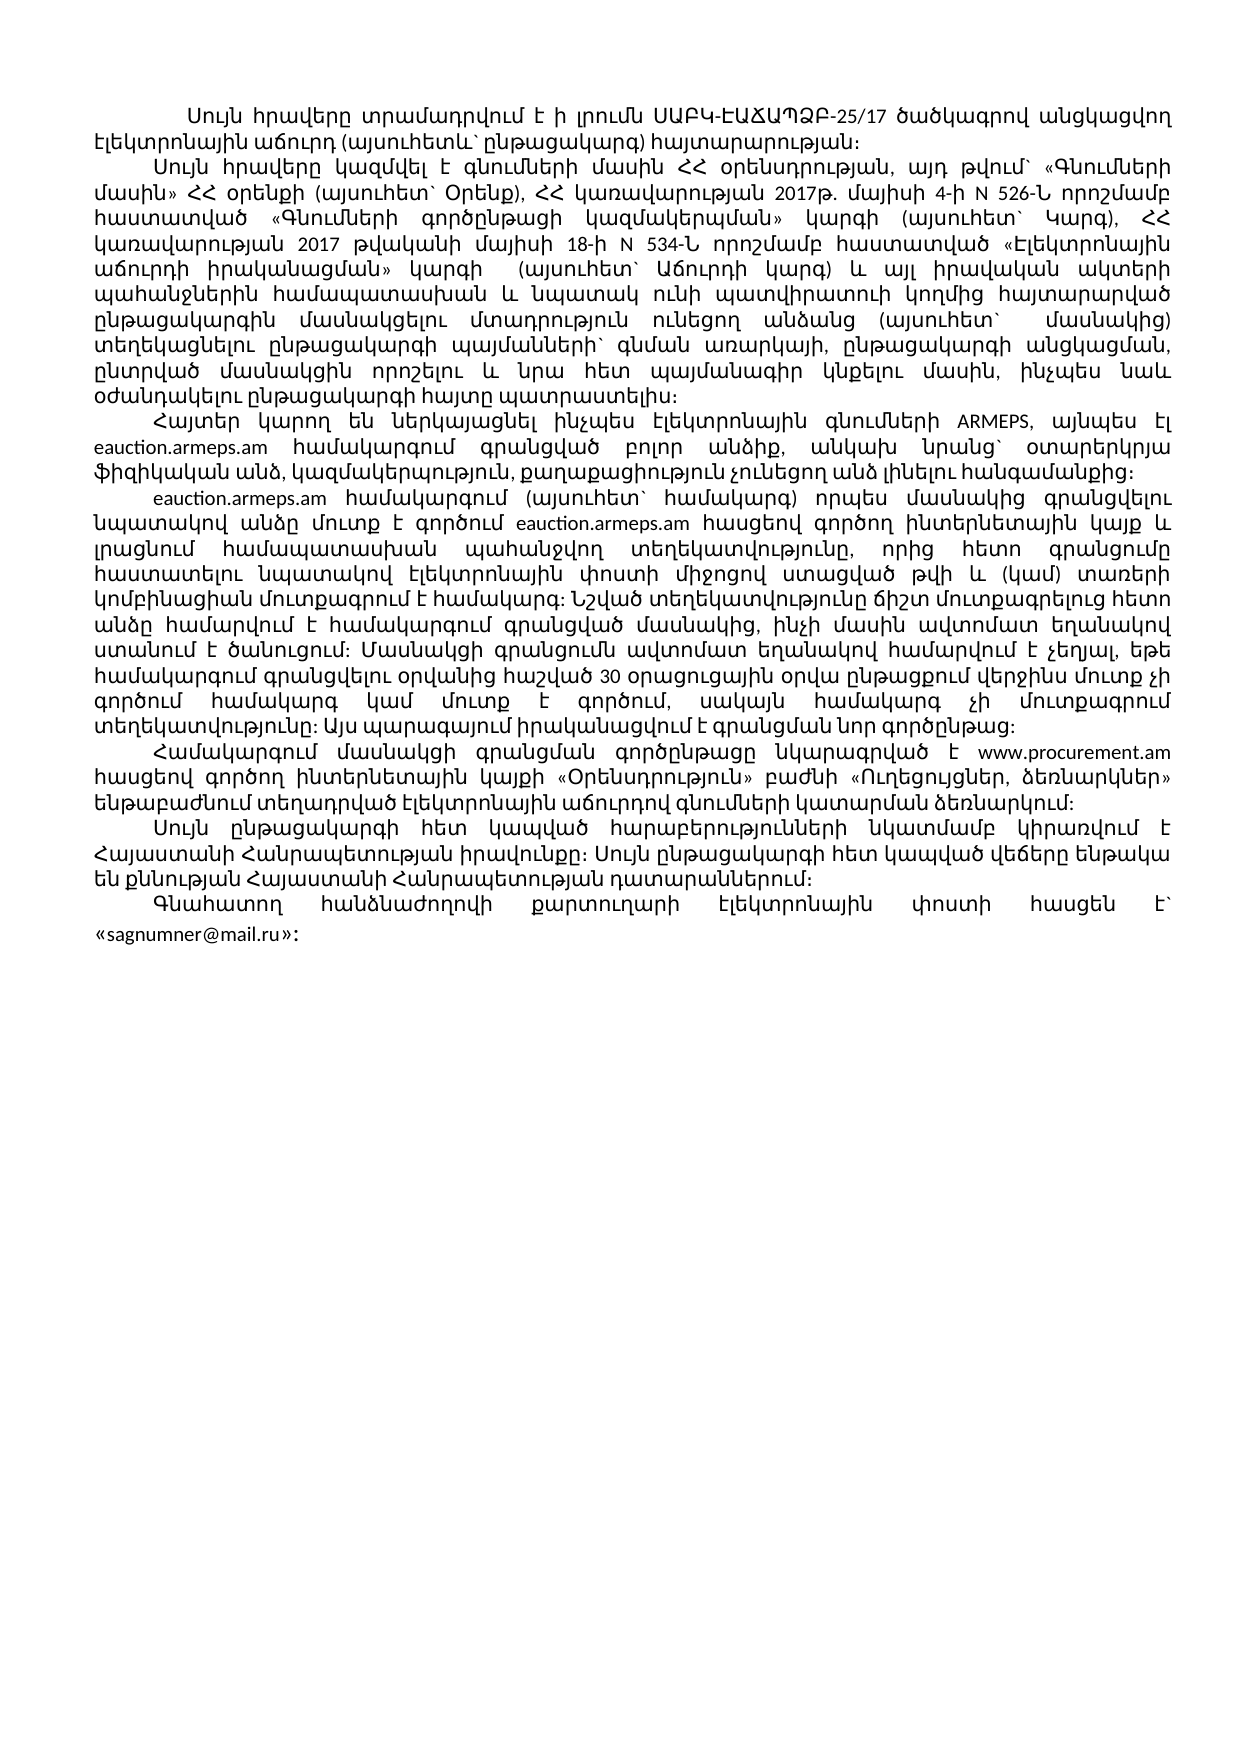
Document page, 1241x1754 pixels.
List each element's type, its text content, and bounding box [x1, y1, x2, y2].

text Գնահատող հանձնաժողովի քարտուղարի էլեկտրոնային փոստի հասցեն է` «sagnumner@mail.ru»: [94, 892, 1171, 948]
text Համակարգում մասնակցի գրանցման գործընթացը նկարագրված է www.procurement.am հասցեով գործող ինտերնետային կայքի «Օրենսդրություն» բաժնի «Ուղեցույցներ, ձեռնարկներ» ենթաբաժնում տեղադրված էլեկտրոնային աճուրդով գնումների կատարման ձեռնարկում: [94, 739, 1171, 815]
text Հայտեր կարող են ներկայացնել ինչպես էլեկտրոնային գնումների ARMEPS, այնպես էլ eauction.armeps.am համակարգում գրանցված բոլոր անձիք, անկախ նրանց` օտարերկրյա ֆիզիկական անձ, կազմակերպություն, քաղաքացիություն չունեցող անձ լինելու հանգամանքից։ [94, 409, 1171, 485]
text Սույն հրավերը տրամադրվում է ի լրումն ՍԱԲԿ-ԷԱՃԱՊՁԲ-25/17 ծածկագրով անցկացվող էլեկտրոնային աճուրդ (այսուհետև` ընթացակարգ) հայտարարության։ [94, 104, 1171, 154]
text Սույն հրավերը կազմվել է գնումների մասին ՀՀ օրենսդրության, այդ թվում` «Գնումների մասին» ՀՀ օրենքի (այսուհետ` Օրենք), ՀՀ կառավարության 2017թ. մայիսի 4-ի N 526-Ն որոշմամբ հաստատված «Գնումների գործընթացի կազմակերպման» կարգի (այսուհետ` Կարգ), ՀՀ կառավարության 2017 թվականի մայիսի 18-ի N 534-Ն որոշմամբ հաստատված «Էլեկտրոնային աճուրդի իրականացման» կարգի (այսուհետ` Աճուրդի կարգ) և այլ իրավական ակտերի պահանջներին համապատասխան և նպատակ ունի պատվիրատուի կողմից հայտարարված ընթացակարգին մասնակցելու մտադրություն ունեցող անձանց (այսուհետ` մասնակից) տեղեկացնելու ընթացակարգի պայմանների` գնման առարկայի, ընթացակարգի անցկացման, ընտրված մասնակցին որոշելու և նրա հետ պայմանագիր կնքելու մասին, ինչպես նաև օժանդակելու ընթացակարգի հայտը պատրաստելիս։ [94, 154, 1171, 409]
text eauction.armeps.am համակարգում (այսուհետ` համակարգ) որպես մասնակից գրանցվելու նպատակով անձը մուտք է գործում eauction.armeps.am հասցեով գործող ինտերնետային կայք և լրացնում համապատասխան պահանջվող տեղեկատվությունը, որից հետո գրանցումը հաստատելու նպատակով էլեկտրոնային փոստի միջոցով ստացված թվի և (կամ) տառերի կոմբինացիան մուտքագրում է համակարգ: Նշված տեղեկատվությունը ճիշտ մուտքագրելուց հետո անձը համարվում է համակարգում գրանցված մասնակից, ինչի մասին ավտոմատ եղանակով ստանում է ծանուցում: Մասնակցի գրանցումն ավտոմատ եղանակով համարվում է չեղյալ, եթե համակարգում գրանցվելու օրվանից հաշված 30 օրացուցային օրվա ընթացքում վերջինս մուտք չի գործում համակարգ կամ մուտք է գործում, սակայն համակարգ չի մուտքագրում տեղեկատվությունը: Այս պարագայում իրականացվում է գրանցման նոր գործընթաց: [94, 485, 1171, 739]
text Սույն ընթացակարգի հետ կապված հարաբերությունների նկատմամբ կիրառվում է Հայաստանի Հանրապետության իրավունքը։ Սույն ընթացակարգի հետ կապված վեճերը ենթակա են քննության Հայաստանի Հանրապետության դատարաններում։ [94, 815, 1171, 892]
